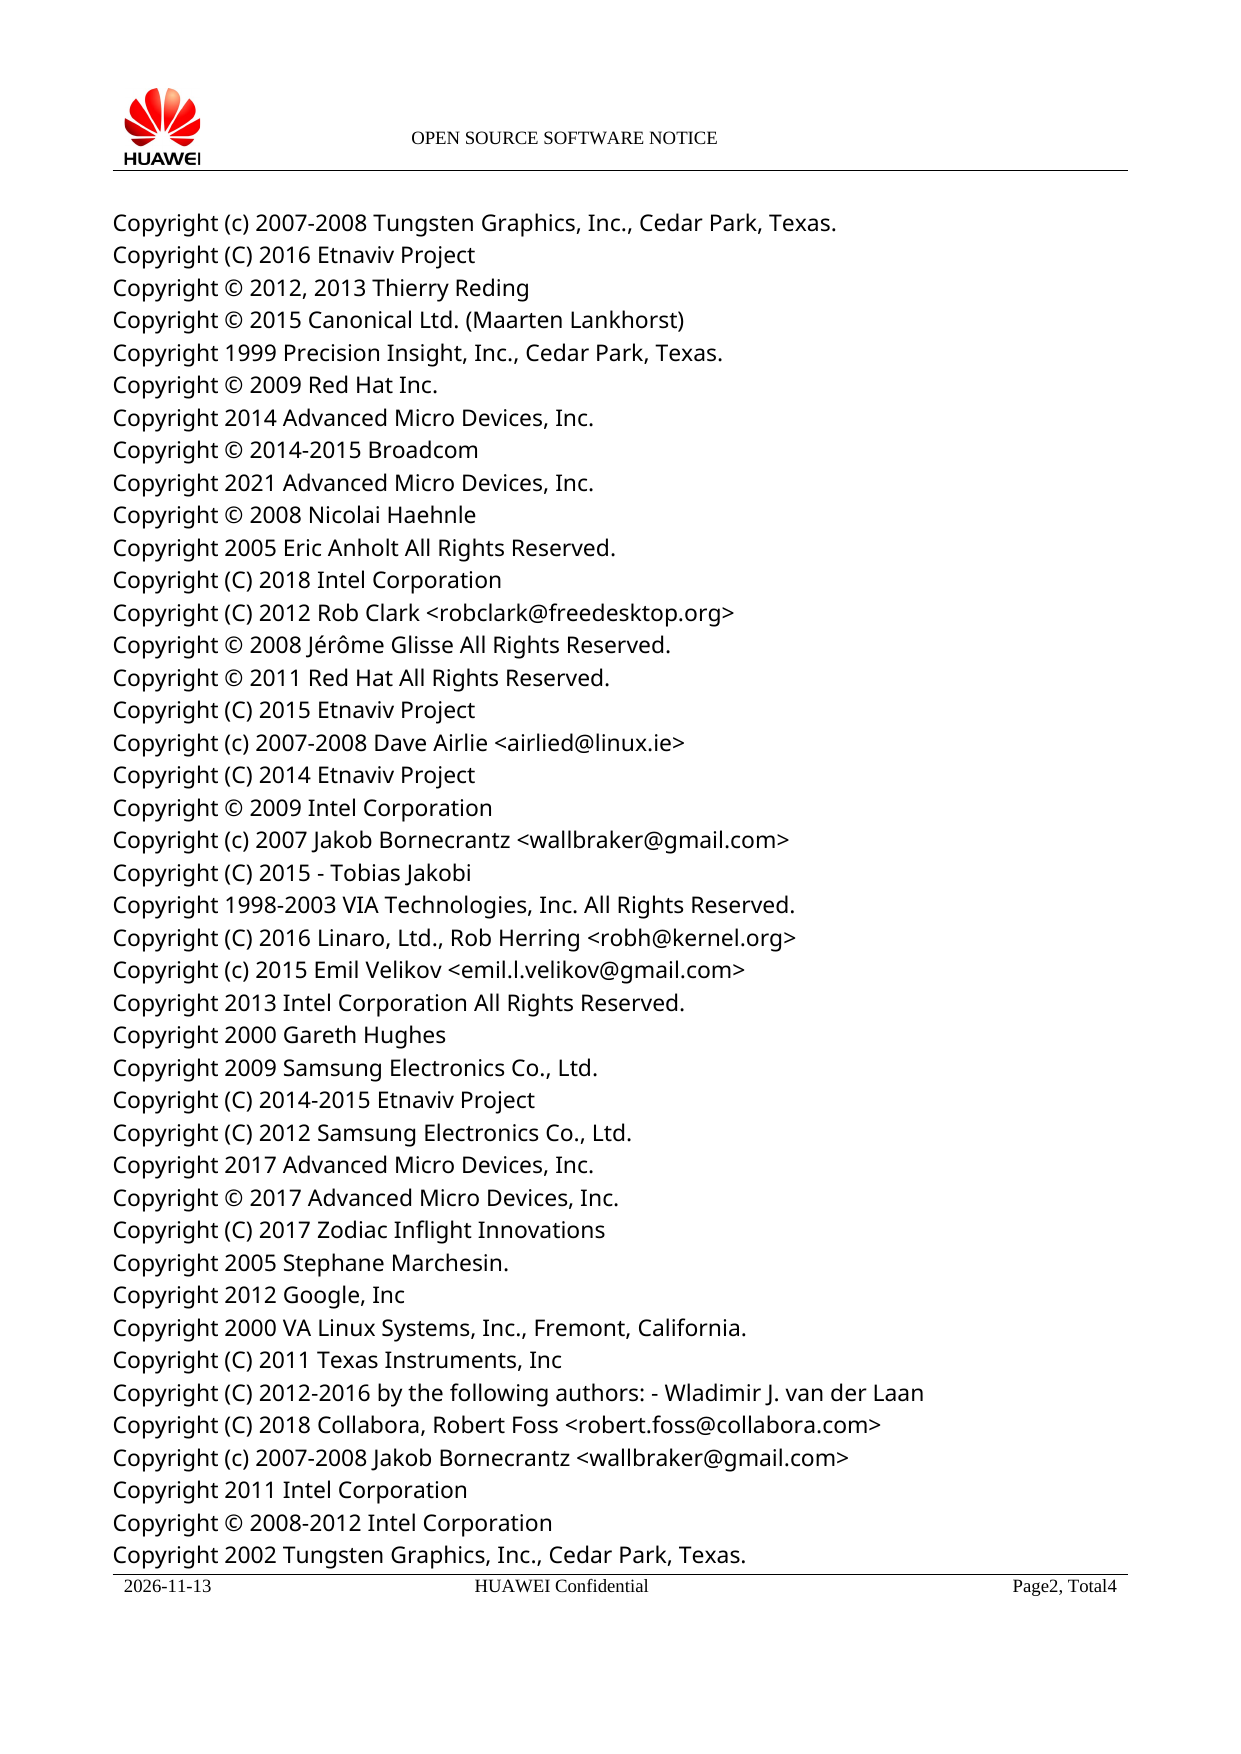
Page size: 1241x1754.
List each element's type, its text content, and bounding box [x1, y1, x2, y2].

picture [124, 88, 201, 165]
